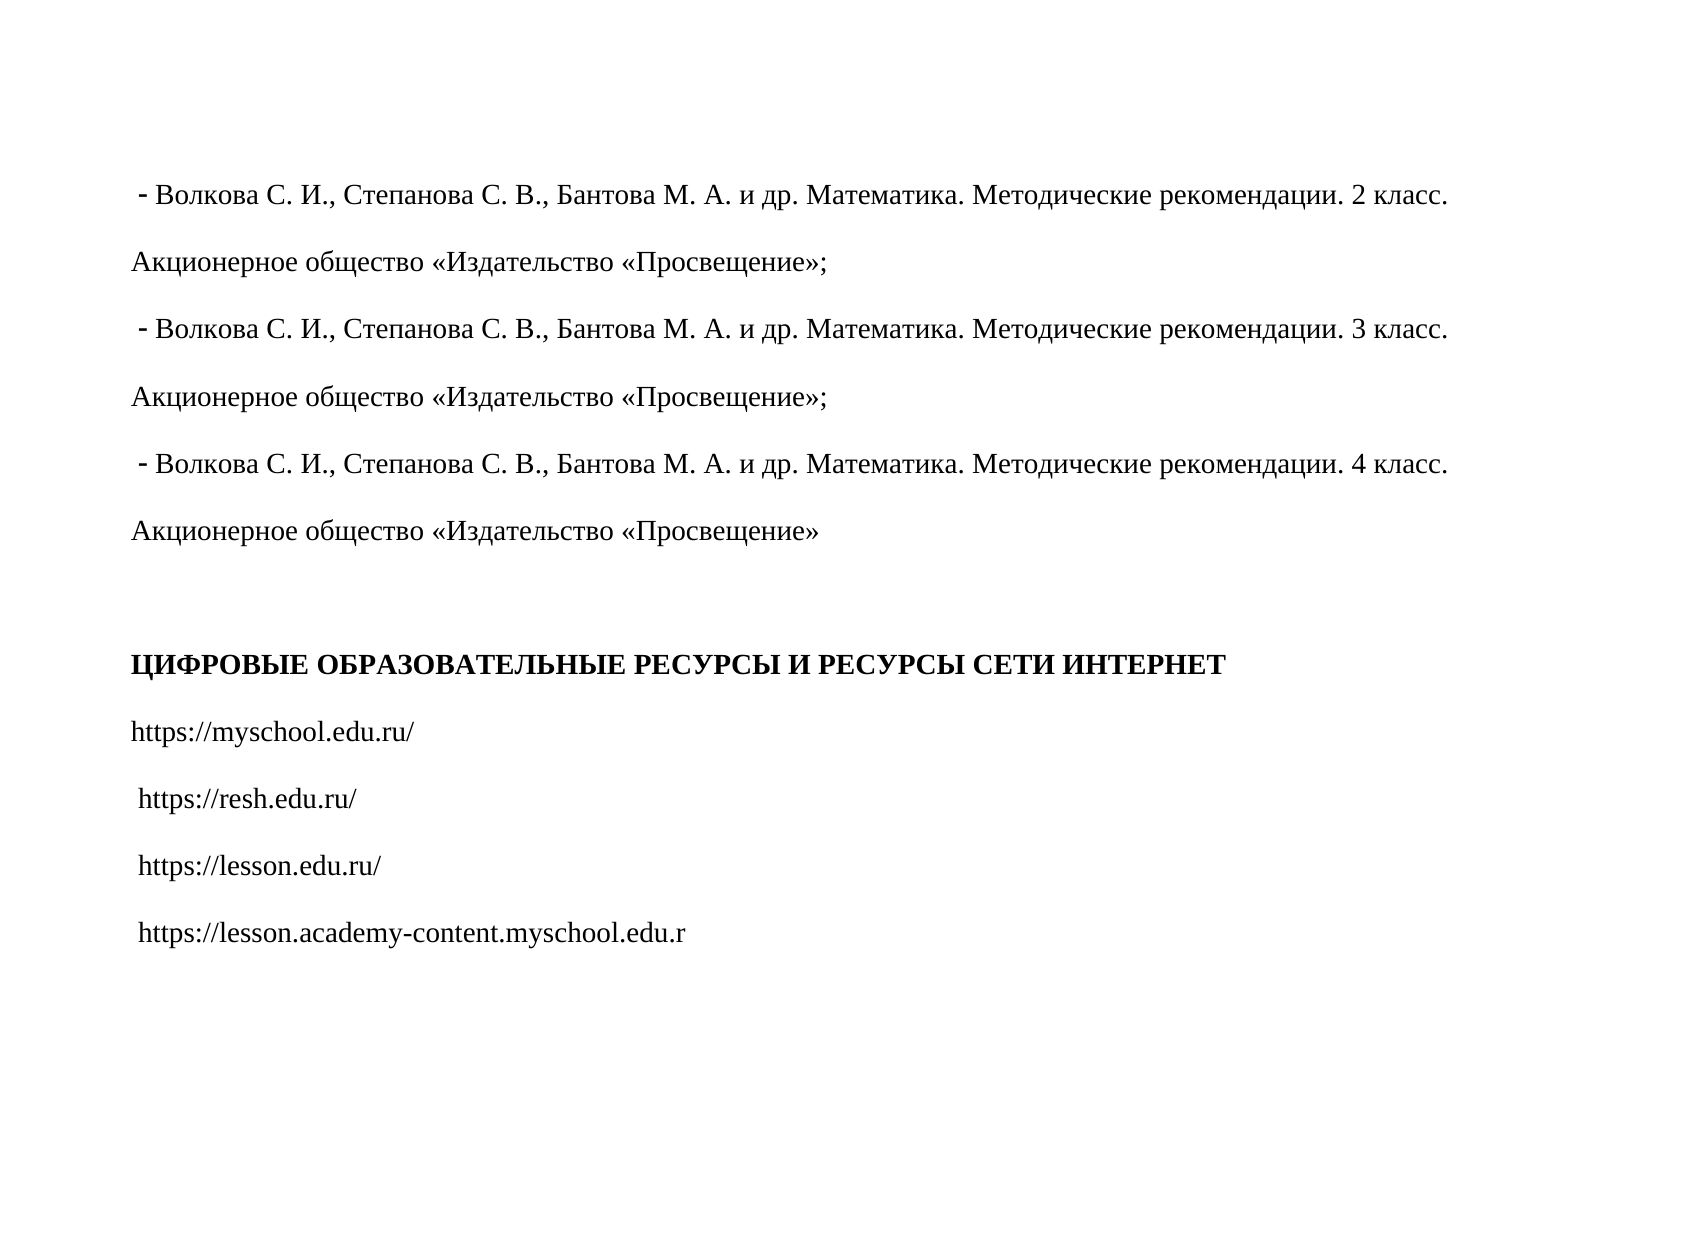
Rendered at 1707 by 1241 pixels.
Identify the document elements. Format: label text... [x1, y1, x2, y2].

text ЦИФРОВЫЕ ОБРАЗОВАТЕЛЬНЫЕ РЕСУРСЫ И РЕСУРСЫ СЕТИ ИНТЕРНЕТ [131, 647, 1588, 681]
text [131, 177, 1588, 613]
text ​​‌https://myschool.edu.ru/ https://resh.edu.ru/ https://lesson.edu.ru/ https://lesson.academy-content.myschool.edu.r [131, 714, 1588, 949]
